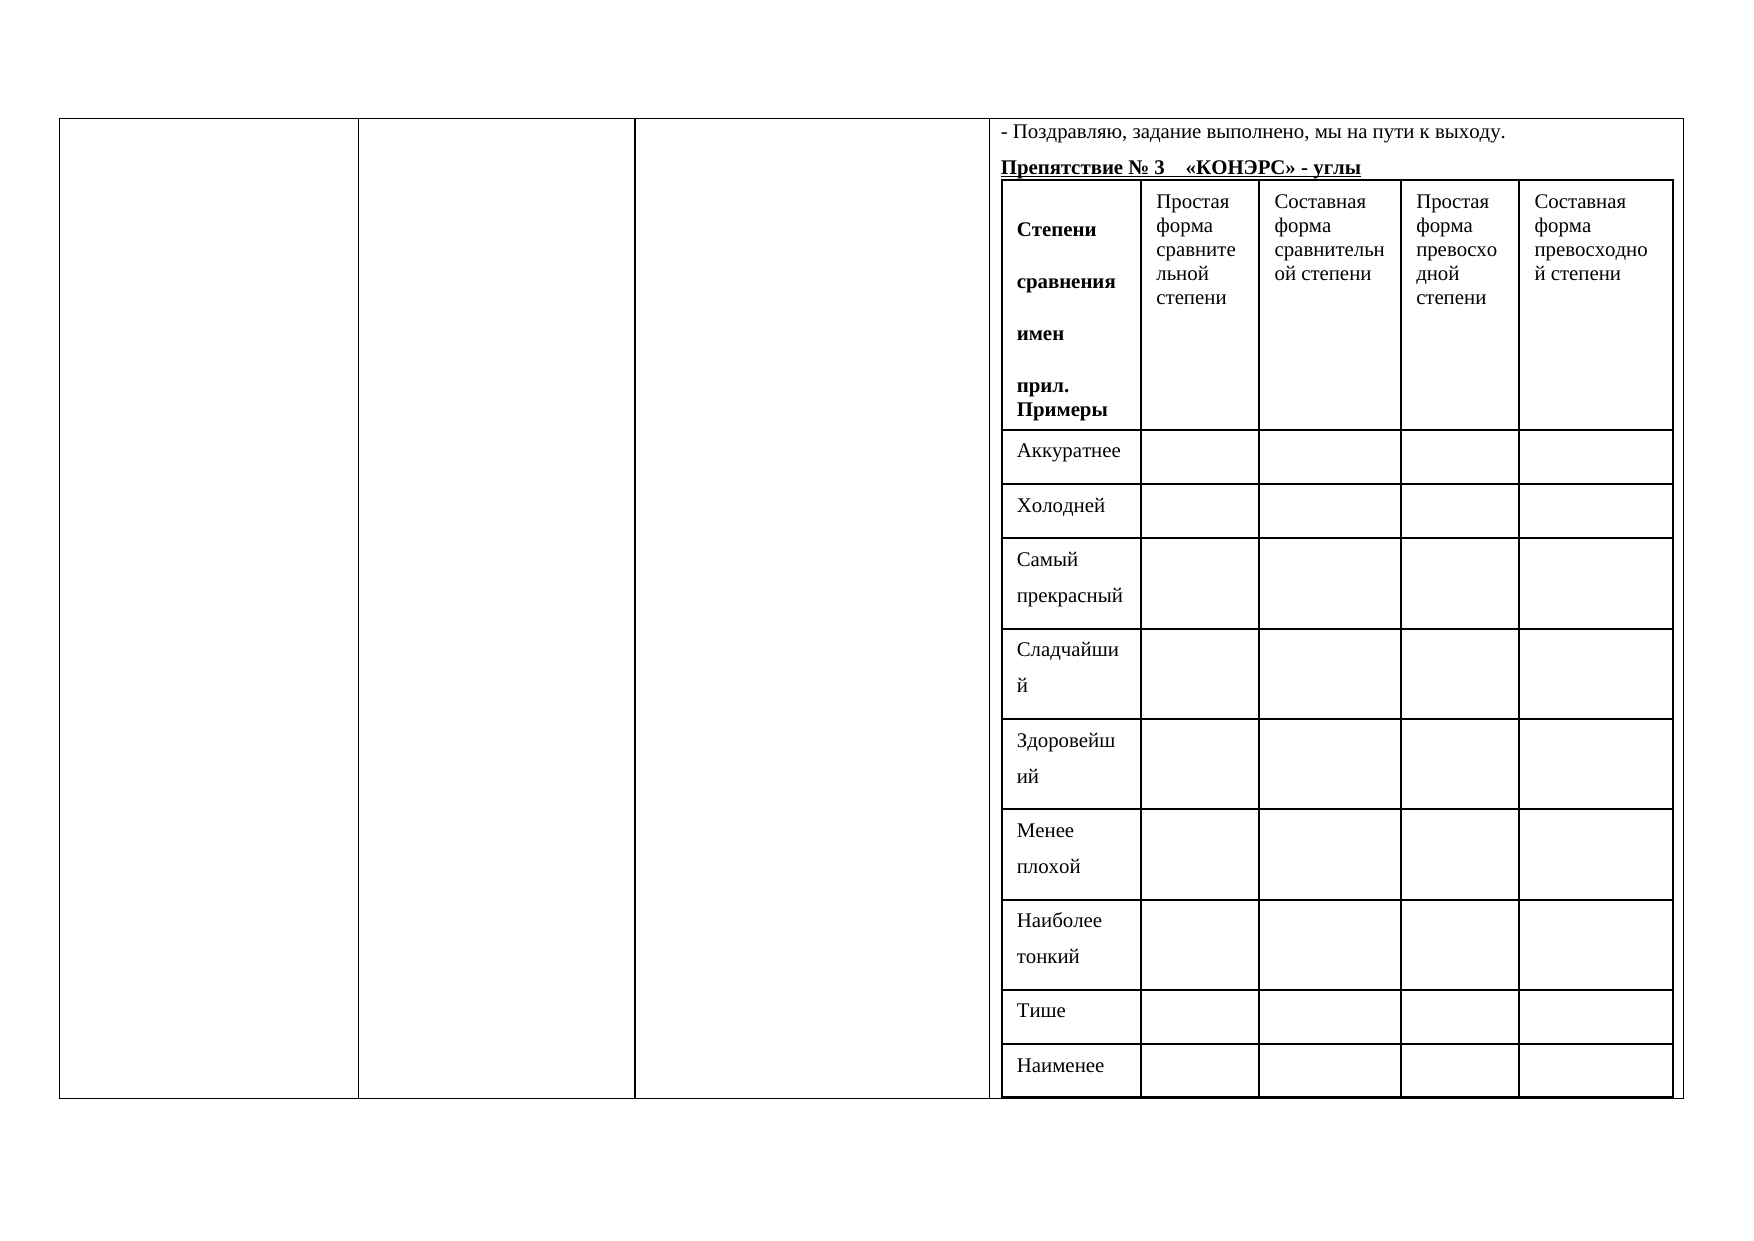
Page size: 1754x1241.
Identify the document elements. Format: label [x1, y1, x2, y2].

table_cell [990, 119, 1683, 1098]
table_cell [359, 119, 634, 1098]
table_cell [60, 119, 358, 1098]
table_cell [636, 119, 989, 1098]
